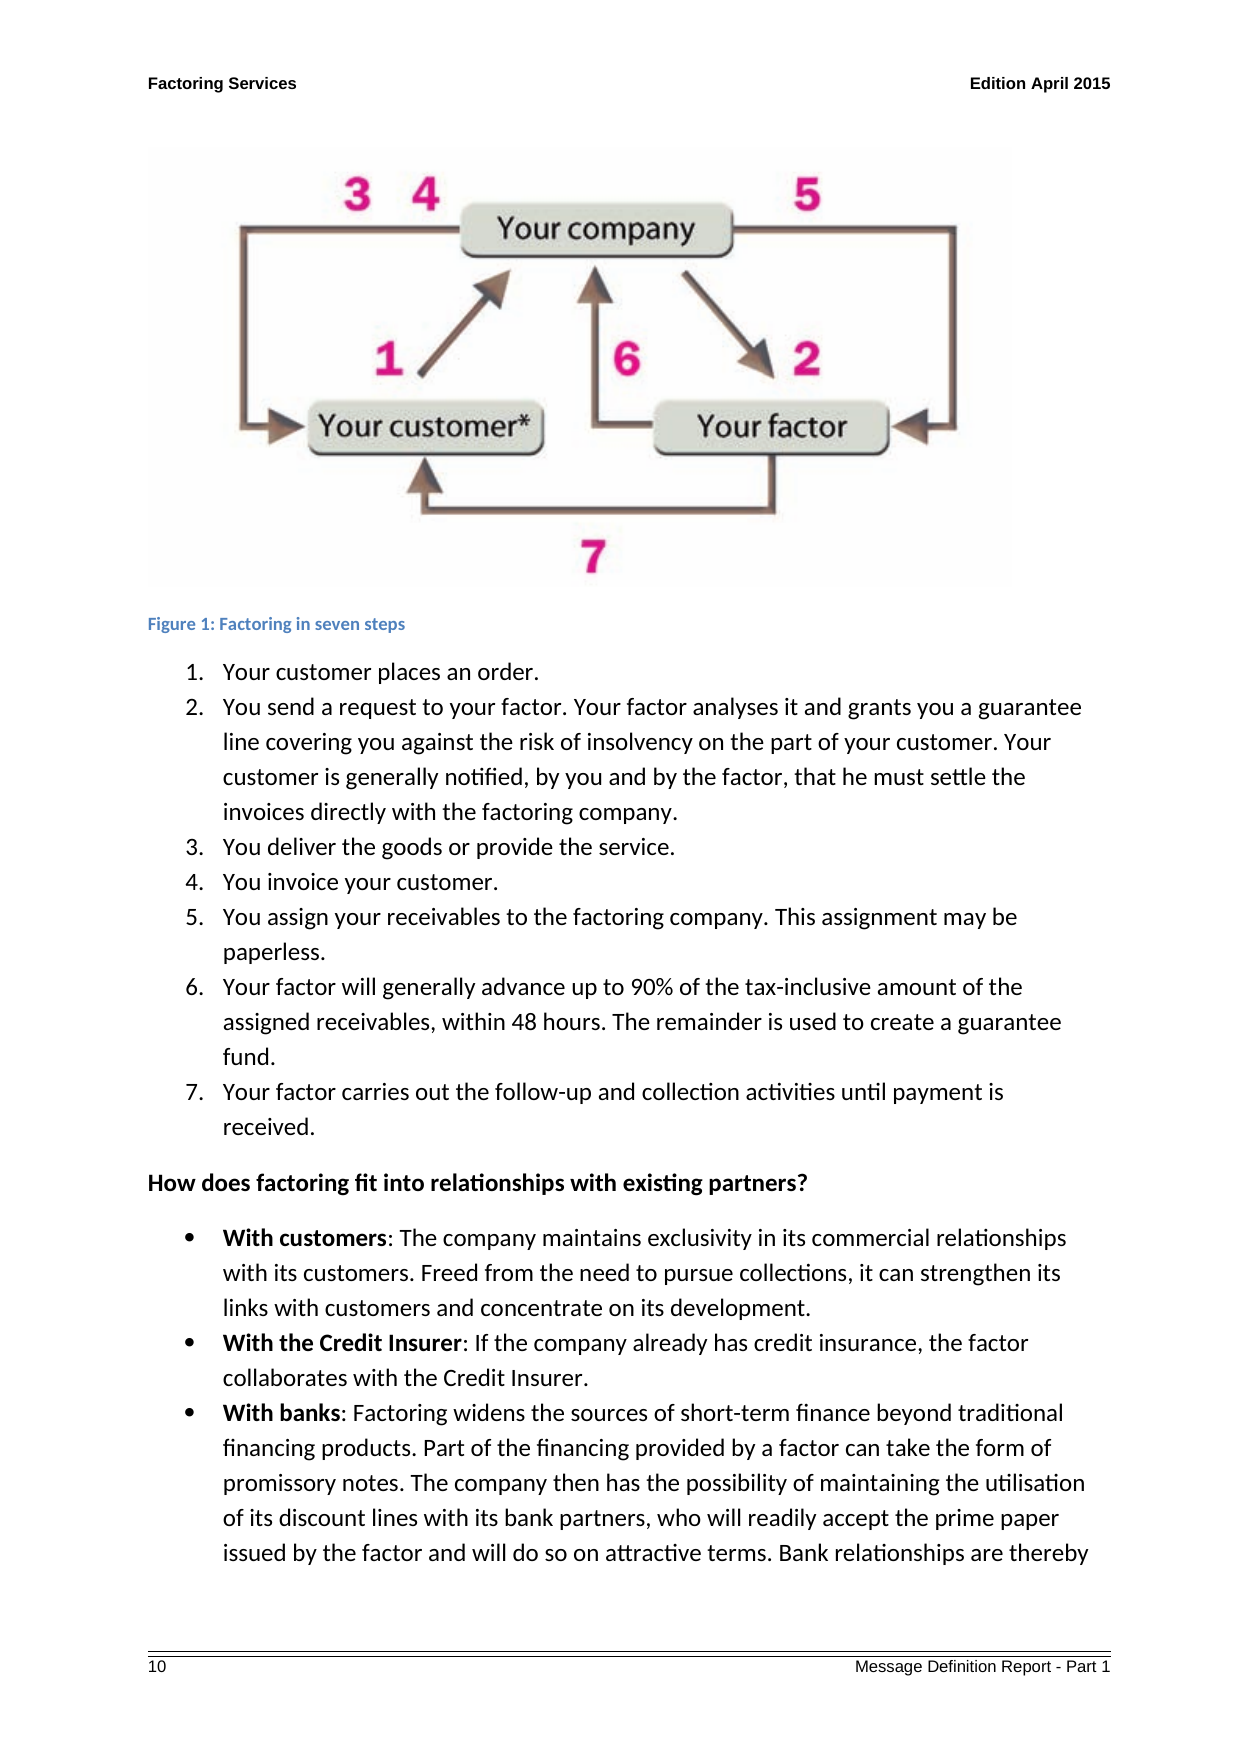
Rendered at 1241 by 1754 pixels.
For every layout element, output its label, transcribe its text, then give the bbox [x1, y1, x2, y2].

picture [147, 147, 1012, 587]
list You deliver the goods or provide the service. [185, 831, 1092, 861]
list Your factor will generally advance up to 90% of the tax-inclusive amount of the assigned receivables, within 48 hours. The remainder is used to create a guarantee fund. [185, 971, 1092, 1071]
list You send a request to your factor. Your factor analyses it and grants you a guarantee line covering you against the risk of insolvency on the part of your customer. Your customer is generally notified, by you and by the factor, that he must settle the invoices directly with the factoring company. [185, 691, 1092, 826]
list With the Credit Insurer: If the company already has credit insurance, the factor collaborates with the Credit Insurer. [185, 1327, 1092, 1393]
list Your customer places an order. [185, 656, 1092, 686]
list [185, 1397, 1092, 1568]
text Figure 1: Factoring in seven steps [148, 612, 1092, 635]
list You invoice your customer. [185, 866, 1092, 896]
list With customers: The company maintains exclusivity in its commercial relationships with its customers. Freed from the need to pursue collections, it can strengthen its links with customers and concentrate on its development. [185, 1222, 1092, 1323]
text How does factoring fit into relationships with existing partners? [148, 1167, 1092, 1197]
list You assign your receivables to the factoring company. This assignment may be paperless. [185, 901, 1092, 966]
list Your factor carries out the follow-up and collection activities until payment is received. [185, 1076, 1092, 1141]
